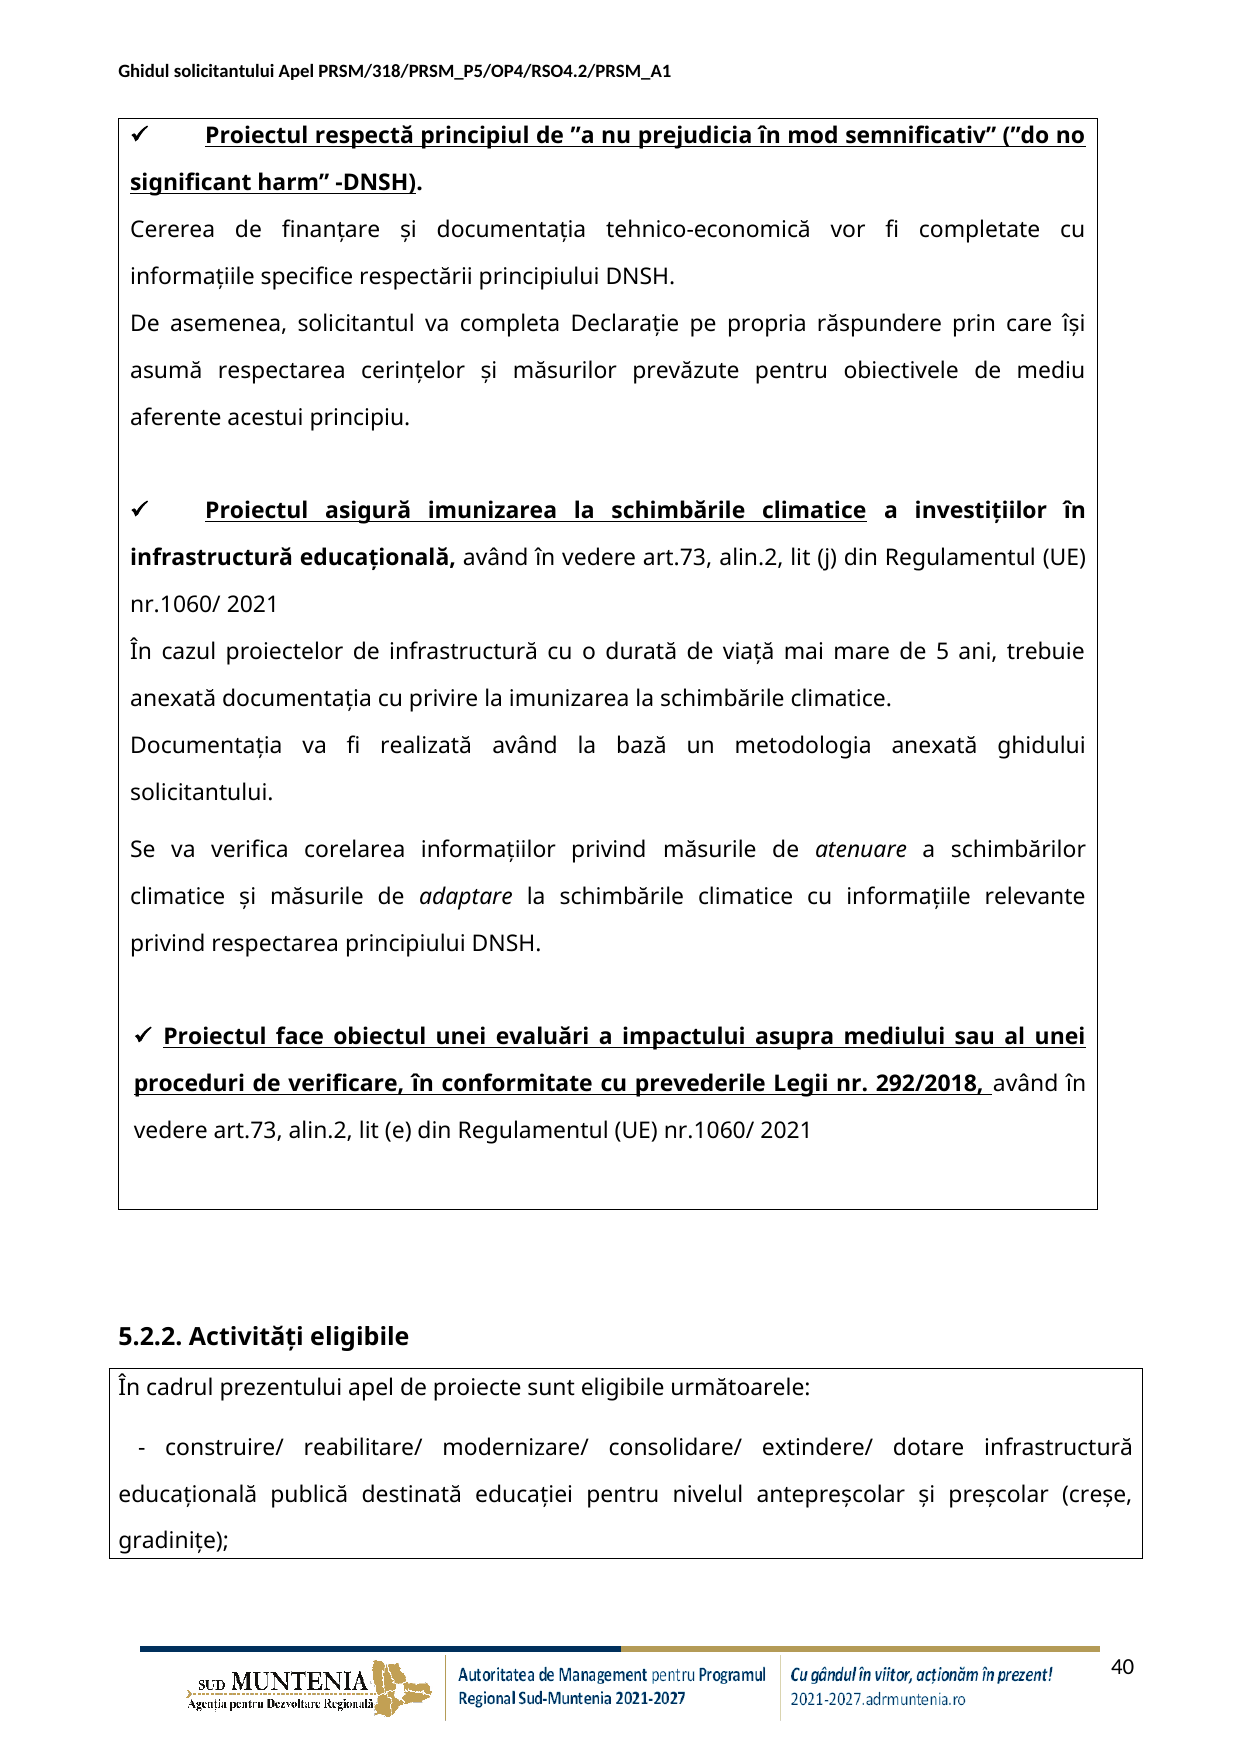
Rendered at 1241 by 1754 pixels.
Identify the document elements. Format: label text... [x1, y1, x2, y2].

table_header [119, 119, 1097, 1209]
subtitle 5.2.2. Activități eligibile [118, 1319, 1134, 1353]
picture [140, 1646, 1100, 1721]
text - construire/ reabilitare/ modernizare/ consolidare/ extindere/ dotare infrastructură educaţională publică destinată educației pentru nivelul antepreșcolar și preșcolar (creșe, gradinițe); [110, 1427, 1142, 1558]
text În cadrul prezentului apel de proiecte sunt eligibile următoarele: [110, 1369, 1142, 1402]
